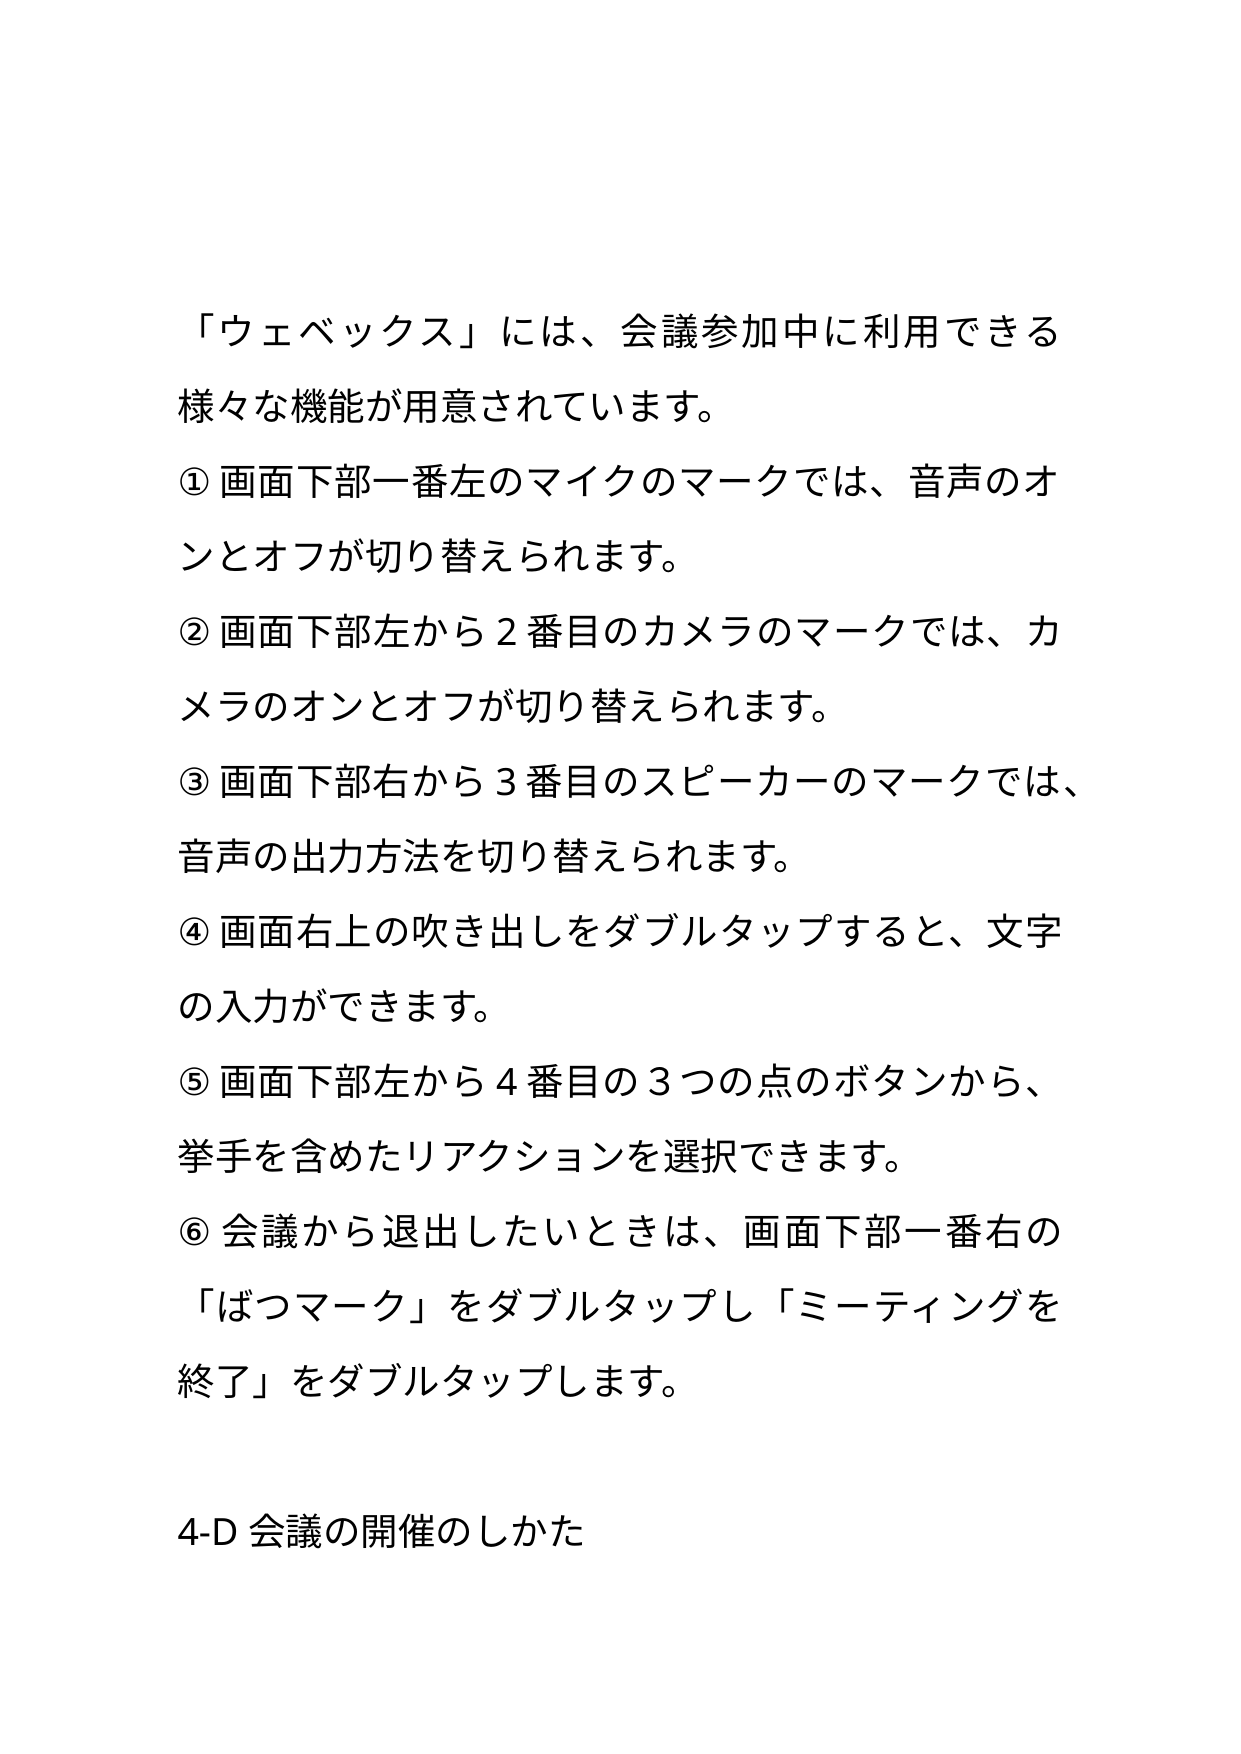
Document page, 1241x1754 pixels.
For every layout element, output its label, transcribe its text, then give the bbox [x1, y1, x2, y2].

text ⑤画面下部左から4番目の３つの点のボタンから、挙手を含めたリアクションを選択できます。 [177, 1042, 1063, 1192]
text 「ウェベックス」には、会議参加中に利用できる様々な機能が用意されています。 [177, 292, 1063, 442]
text 4-D 会議の開催のしかた [177, 1492, 1063, 1567]
text ②画面下部左から2番目のカメラのマークでは、カメラのオンとオフが切り替えられます。 [177, 592, 1063, 742]
text ④画面右上の吹き出しをダブルタップすると、文字の入力ができます。 [177, 892, 1063, 1042]
text ⑥会議から退出したいときは、画面下部一番右の「ばつマーク」をダブルタップし「ミーティングを終了」をダブルタップします。 [177, 1192, 1063, 1417]
text ③画面下部右から3番目のスピーカーのマークでは、音声の出力方法を切り替えられます。 [177, 742, 1063, 892]
text ①画面下部一番左のマイクのマークでは、音声のオンとオフが切り替えられます。 [177, 442, 1063, 592]
